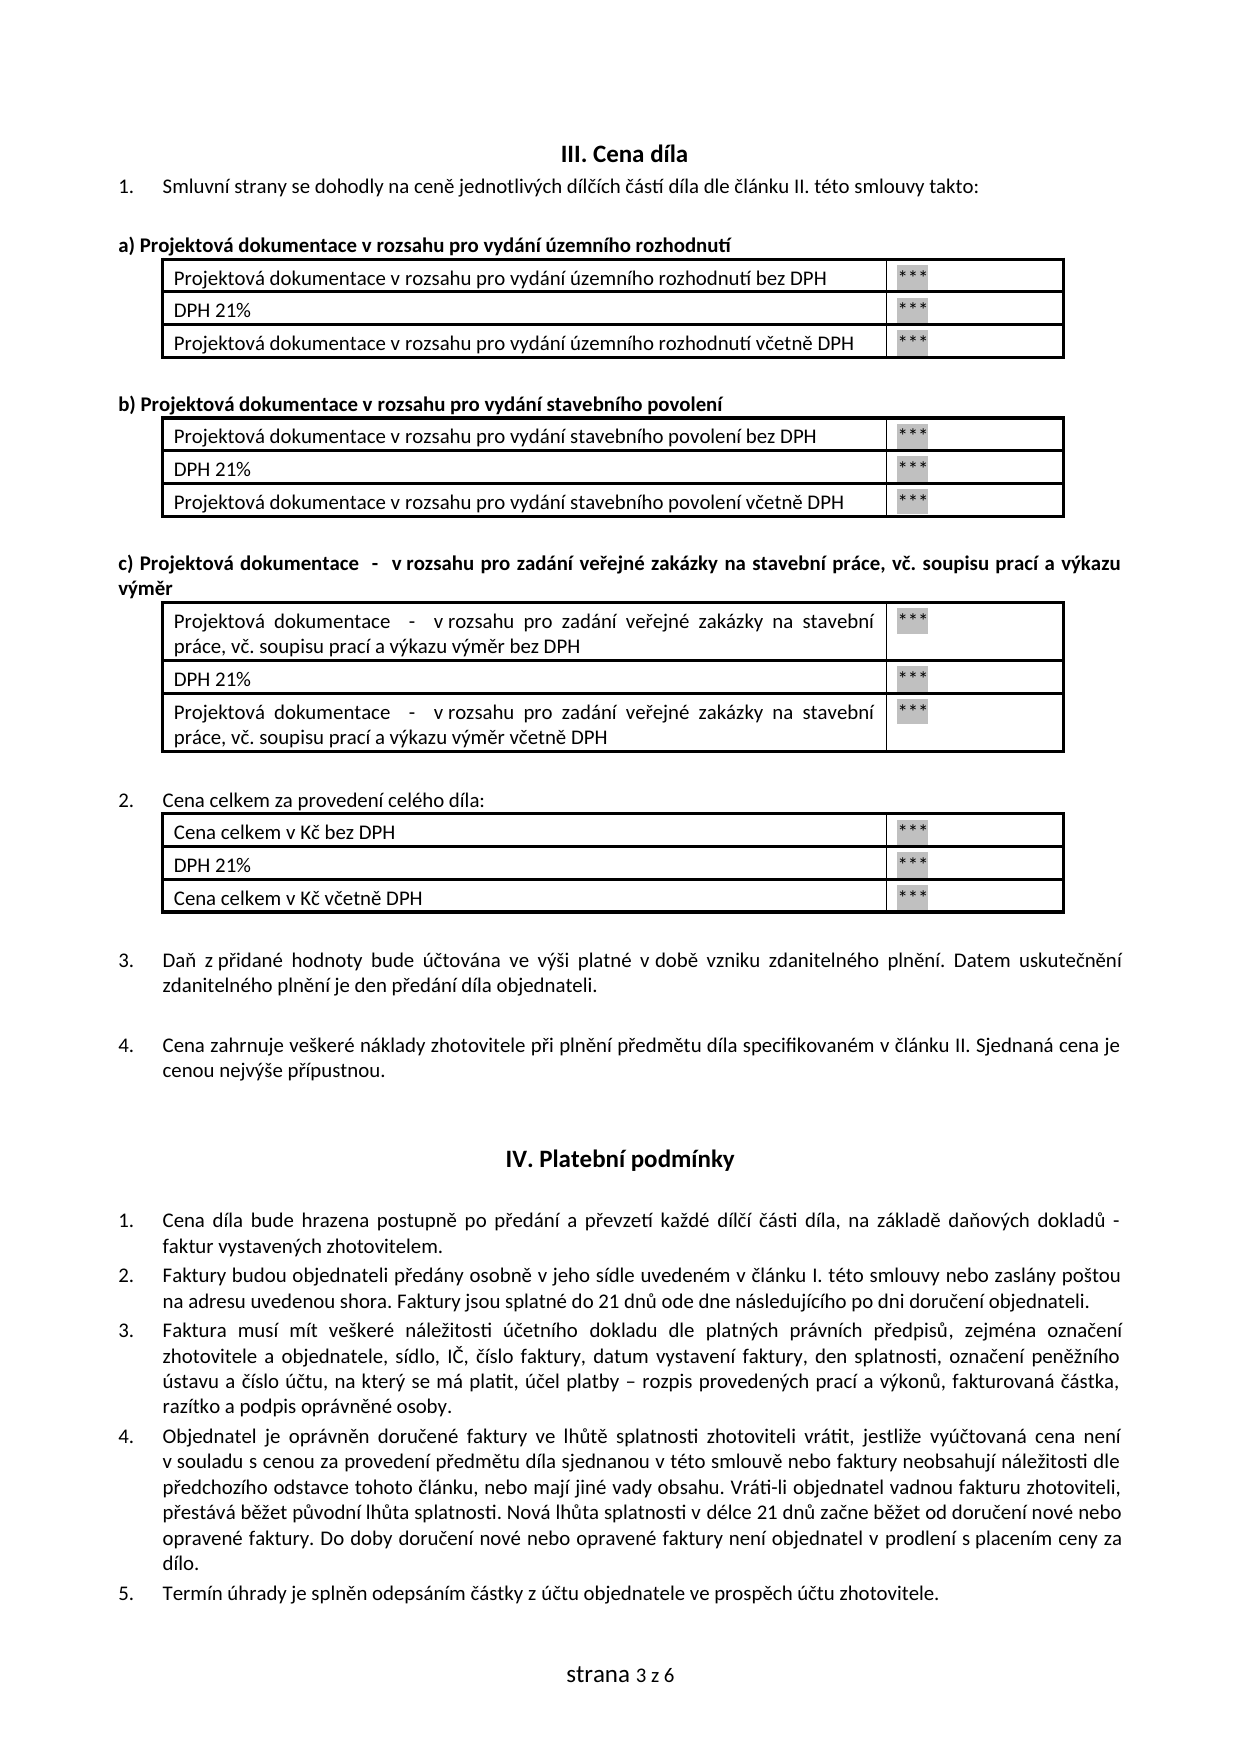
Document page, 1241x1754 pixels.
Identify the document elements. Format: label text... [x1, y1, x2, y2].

table_header Projektová dokumentace - v rozsahu pro zadání veřejné zakázky na stavební práce, vč. soupisu prací a výkazu výměr bez DPH [164, 604, 886, 659]
text a) Projektová dokumentace v rozsahu pro vydání územního rozhodnutí [118, 232, 1122, 257]
list Daň z přidané hodnoty bude účtována ve výši platné v době vzniku zdanitelného plnění. Datem uskutečnění zdanitelného plnění je den předání díla objednateli. [118, 947, 1122, 998]
table_header Projektová dokumentace v rozsahu pro vydání stavebního povolení bez DPH [164, 420, 886, 449]
table_header *** [887, 420, 1062, 449]
table_cell Projektová dokumentace - v rozsahu pro zadání veřejné zakázky na stavební práce, vč. soupisu prací a výkazu výměr včetně DPH [164, 695, 886, 750]
list Faktura musí mít veškeré náležitosti účetního dokladu dle platných právních předpisů, zejména označení zhotovitele a objednatele, sídlo, IČ, číslo faktury, datum vystavení faktury, den splatnosti, označení peněžního ústavu a číslo účtu, na který se má platit, účel platby – rozpis provedených prací a výkonů, fakturovaná částka, razítko a podpis oprávněné osoby. [118, 1317, 1122, 1419]
subtitle III. Cena díla [487, 138, 1122, 169]
table_header Projektová dokumentace v rozsahu pro vydání územního rozhodnutí bez DPH [164, 261, 886, 290]
table_cell DPH 21% [164, 662, 886, 692]
list Cena celkem za provedení celého díla: [118, 787, 1122, 812]
table_cell *** [887, 485, 1062, 514]
table_cell *** [887, 848, 1062, 878]
table_cell *** [887, 293, 1062, 323]
list Objednatel je oprávněn doručené faktury ve lhůtě splatnosti zhotoviteli vrátit, jestliže vyúčtovaná cena není v souladu s cenou za provedení předmětu díla sjednanou v této smlouvě nebo faktury neobsahují náležitosti dle předchozího odstavce tohoto článku, nebo mají jiné vady obsahu. Vráti-li objednatel vadnou fakturu zhotoviteli, přestává běžet původní lhůta splatnosti. Nová lhůta splatnosti v délce 21 dnů začne běžet od doručení nové nebo opravené faktury. Do doby doručení nové nebo opravené faktury není objednatel v prodlení s placením ceny za dílo. [118, 1423, 1122, 1576]
table_cell DPH 21% [164, 452, 886, 482]
table_header *** [887, 604, 1062, 659]
table_header Cena celkem v Kč bez DPH [164, 815, 886, 845]
table_cell Cena celkem v Kč včetně DPH [164, 881, 886, 910]
table_cell DPH 21% [164, 293, 886, 323]
table_cell Projektová dokumentace v rozsahu pro vydání územního rozhodnutí včetně DPH [164, 326, 886, 356]
table_header *** [887, 261, 1062, 290]
table_cell *** [887, 326, 1062, 356]
table_cell *** [887, 695, 1062, 750]
table_cell *** [887, 662, 1062, 692]
table_cell *** [887, 452, 1062, 482]
table_cell DPH 21% [164, 848, 886, 878]
text b) Projektová dokumentace v rozsahu pro vydání stavebního povolení [118, 391, 1122, 416]
list Faktury budou objednateli předány osobně v jeho sídle uvedeném v článku I. této smlouvy nebo zaslány poštou na adresu uvedenou shora. Faktury jsou splatné do 21 dnů ode dne následujícího po dni doručení objednateli. [118, 1262, 1122, 1313]
list Termín úhrady je splněn odepsáním částky z účtu objednatele ve prospěch účtu zhotovitele. [118, 1580, 1122, 1605]
table_cell Projektová dokumentace v rozsahu pro vydání stavebního povolení včetně DPH [164, 485, 886, 514]
subtitle IV. Platební podmínky [118, 1143, 1122, 1174]
list Cena díla bude hrazena postupně po předání a převzetí každé dílčí části díla, na základě daňových dokladů - faktur vystavených zhotovitelem. [118, 1207, 1122, 1258]
text c) Projektová dokumentace - v rozsahu pro zadání veřejné zakázky na stavební práce, vč. soupisu prací a výkazu výměr [118, 550, 1122, 601]
table_cell *** [887, 881, 1062, 910]
table_header *** [887, 815, 1062, 845]
list Cena zahrnuje veškeré náklady zhotovitele při plnění předmětu díla specifikovaném v článku II. Sjednaná cena je cenou nejvýše přípustnou. [118, 1032, 1122, 1083]
list Smluvní strany se dohodly na ceně jednotlivých dílčích částí díla dle článku II. této smlouvy takto: [118, 173, 1122, 198]
